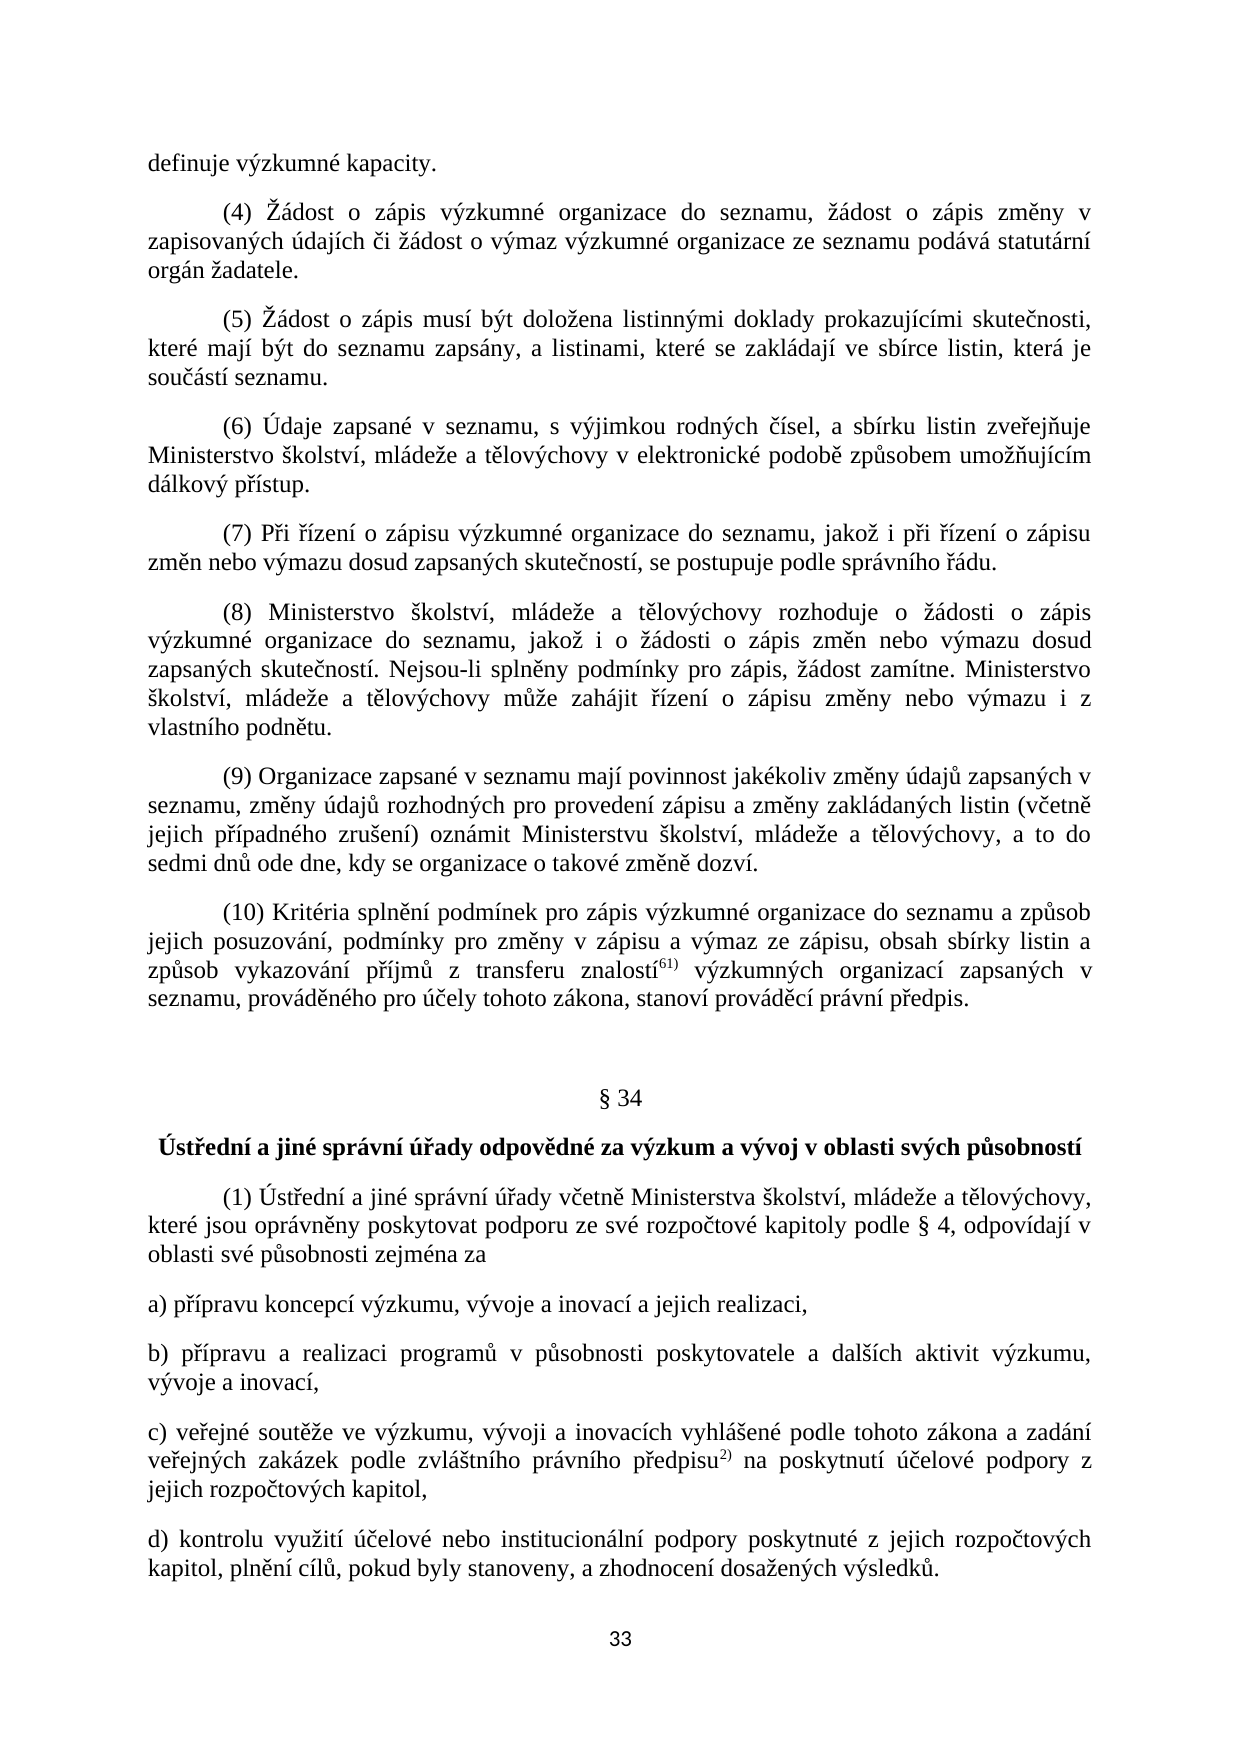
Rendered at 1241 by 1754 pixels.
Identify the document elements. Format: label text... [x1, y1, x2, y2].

text (9) Organizace zapsané v seznamu mají povinnost jakékoliv změny údajů zapsaných v seznamu, změny údajů rozhodných pro provedení zápisu a změny zakládaných listin (včetně jejich případného zrušení) oznámit Ministerstvu školství, mládeže a tělovýchovy, a to do sedmi dnů ode dne, kdy se organizace o takové změně dozví. [148, 761, 1092, 876]
text b) přípravu a realizaci programů v působnosti poskytovatele a dalších aktivit výzkumu, vývoje a inovací, [148, 1338, 1092, 1396]
text d) kontrolu využití účelové nebo institucionální podpory poskytnuté z jejich rozpočtových kapitol, plnění cílů, pokud byly stanoveny, a zhodnocení dosažených výsledků. [148, 1524, 1092, 1581]
text a) přípravu koncepcí výzkumu, vývoje a inovací a jejich realizaci, [148, 1289, 1092, 1318]
text (1) Ústřední a jiné správní úřady včetně Ministerstva školství, mládeže a tělovýchovy, které jsou oprávněny poskytovat podporu ze své rozpočtové kapitoly podle § 4, odpovídají v oblasti své působnosti zejména za [148, 1182, 1092, 1268]
text (5) Žádost o zápis musí být doložena listinnými doklady prokazujícími skutečnosti, které mají být do seznamu zapsány, a listinami, které se zakládají ve sbírce listin, která je součástí seznamu. [148, 304, 1092, 391]
text (4) Žádost o zápis výzkumné organizace do seznamu, žádost o zápis změny v zapisovaných údajích či žádost o výmaz výzkumné organizace ze seznamu podává statutární orgán žadatele. [148, 197, 1092, 283]
text c) veřejné soutěže ve výzkumu, vývoji a inovacích vyhlášené podle tohoto zákona a zadání veřejných zakázek podle zvláštního právního předpisu2) na poskytnutí účelové podpory z jejich rozpočtových kapitol, [148, 1417, 1092, 1503]
text (6) Údaje zapsané v seznamu, s výjimkou rodných čísel, a sbírku listin zveřejňuje Ministerstvo školství, mládeže a tělovýchovy v elektronické podobě způsobem umožňujícím dálkový přístup. [148, 411, 1092, 498]
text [148, 148, 1092, 176]
text (7) Při řízení o zápisu výzkumné organizace do seznamu, jakož i při řízení o zápisu změn nebo výmazu dosud zapsaných skutečností, se postupuje podle správního řádu. [148, 518, 1092, 576]
text § 34 [148, 1083, 1092, 1111]
text (8) Ministerstvo školství, mládeže a tělovýchovy rozhoduje o žádosti o zápis výzkumné organizace do seznamu, jakož i o žádosti o zápis změn nebo výmazu dosud zapsaných skutečností. Nejsou-li splněny podmínky pro zápis, žádost zamítne. Ministerstvo školství, mládeže a tělovýchovy může zahájit řízení o zápisu změny nebo výmazu i z vlastního podnětu. [148, 597, 1092, 741]
text (10) Kritéria splnění podmínek pro zápis výzkumné organizace do seznamu a způsob jejich posuzování, podmínky pro změny v zápisu a výmaz ze zápisu, obsah sbírky listin a způsob vykazování příjmů z transferu znalostí61) výzkumných organizací zapsaných v seznamu, prováděného pro účely tohoto zákona, stanoví prováděcí právní předpis. [148, 897, 1092, 1012]
text Ústřední a jiné správní úřady odpovědné za výzkum a vývoj v oblasti svých působností [148, 1132, 1092, 1161]
